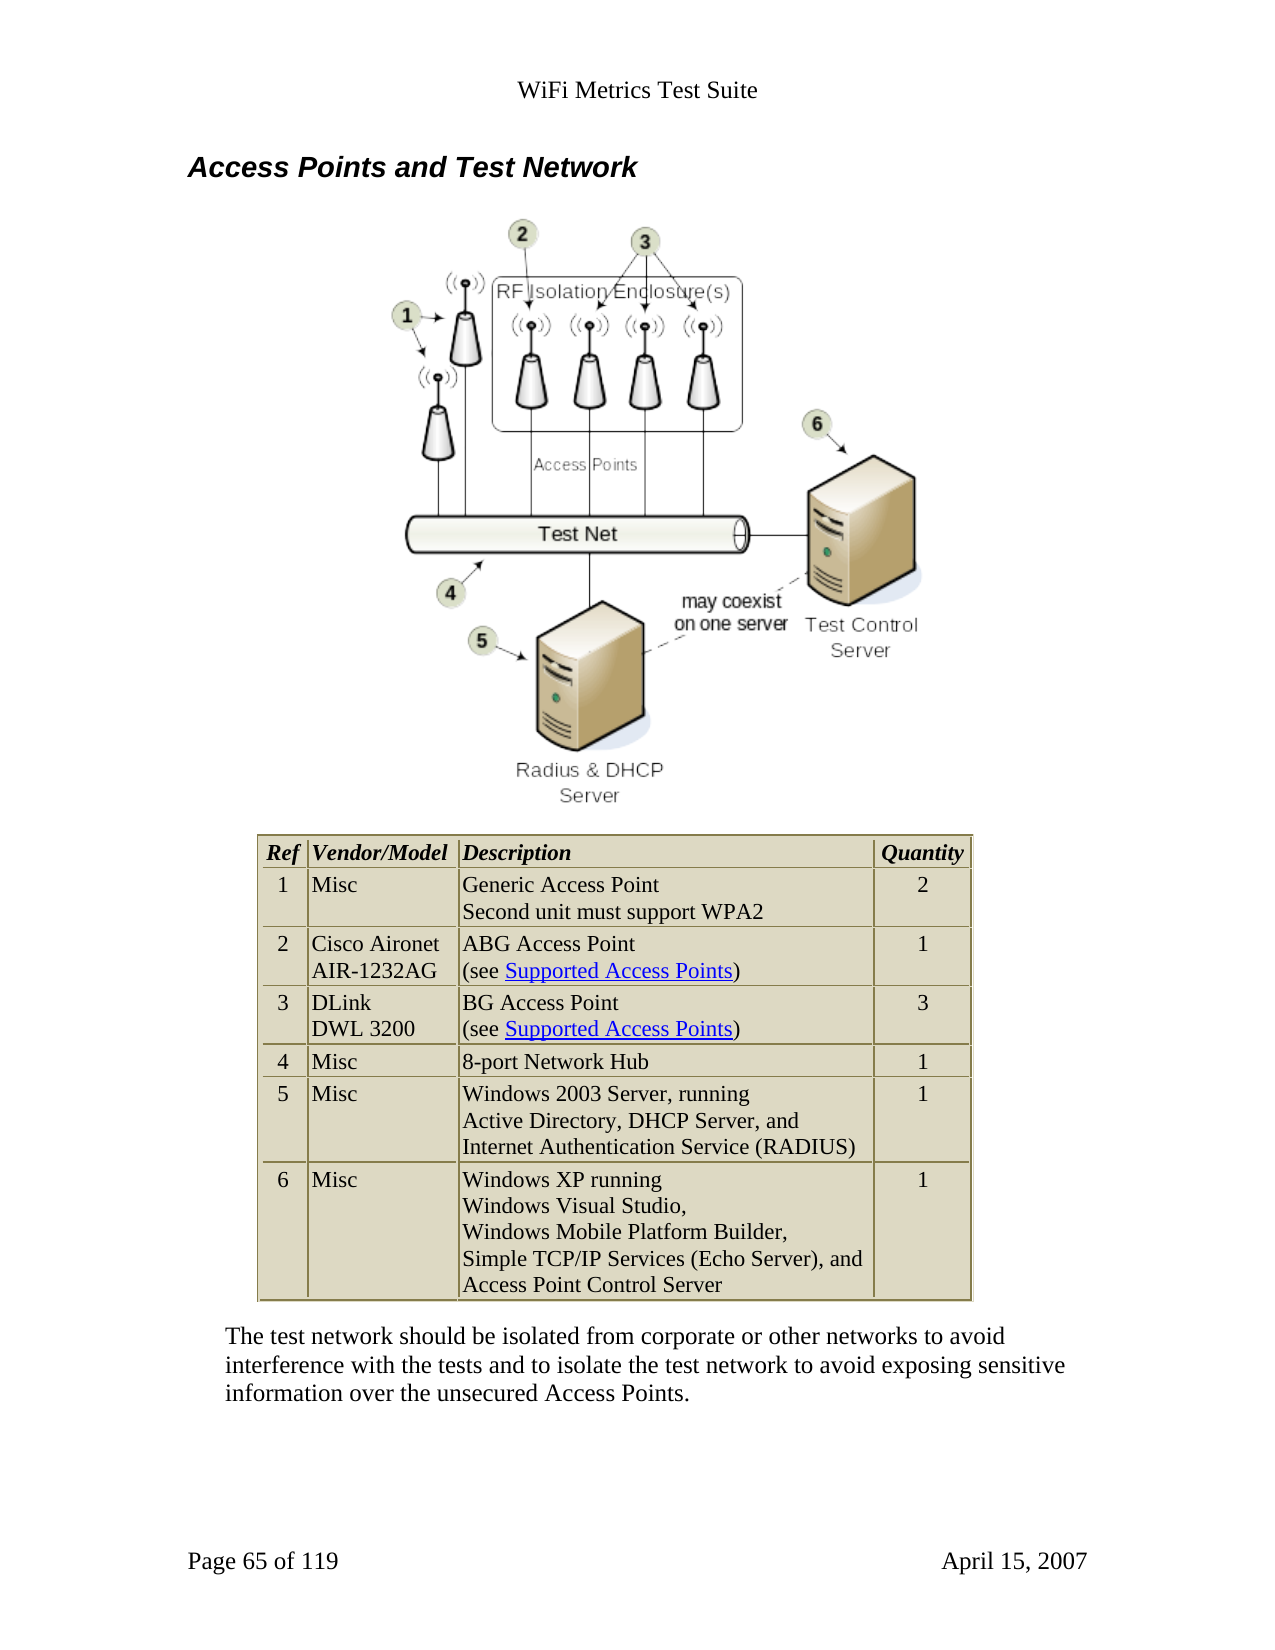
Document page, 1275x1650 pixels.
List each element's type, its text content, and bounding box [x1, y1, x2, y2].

table_cell 5 [258, 1076, 307, 1161]
table_cell Misc [309, 1047, 456, 1076]
table_cell ABG Access Point (see Supported Access Points) [460, 929, 872, 984]
table_cell 1 [873, 926, 972, 984]
subtitle Access Points and Test Network [187, 150, 1087, 183]
table_header Quantity [873, 838, 970, 867]
table_cell 3 [875, 985, 971, 1043]
table_cell Generic Access Point Second unit must support WPA2 [460, 870, 872, 926]
table_cell DLink DWL 3200 [309, 988, 456, 1043]
table_cell 2 [258, 926, 307, 984]
table_cell BG Access Point (see Supported Access Points) [460, 988, 872, 1043]
table_cell 1 [873, 1076, 972, 1161]
table_header Ref [260, 838, 307, 867]
table_cell Windows 2003 Server, running Active Directory, DHCP Server, and Internet Authentication Service (RADIUS) [460, 1079, 872, 1161]
table_cell Misc [309, 870, 456, 926]
table_header Description [458, 838, 873, 867]
table_cell Misc [307, 1161, 458, 1299]
table_cell 2 [873, 867, 972, 926]
text The test network should be isolated from corporate or other networks to avoid interference with the tests and to isolate the test network to avoid exposing sensitive information over the unsecured Access Points. [225, 1321, 1087, 1407]
table_cell Misc [309, 1079, 456, 1161]
table_cell 6 [260, 1161, 307, 1299]
table_header Vendor/Model [307, 836, 458, 867]
table_cell Cisco Aironet AIR-1232AG [309, 929, 456, 984]
table_cell 4 [260, 1043, 306, 1076]
table_cell 3 [260, 985, 306, 1043]
table_cell 8-port Network Hub [460, 1047, 872, 1076]
table_cell Windows XP running Windows Visual Studio, Windows Mobile Platform Builder, Simple TCP/IP Services (Echo Server), and Access Point Control Server [458, 1164, 873, 1299]
table_cell 1 [258, 867, 307, 926]
table_cell 1 [873, 1161, 970, 1299]
table_cell 1 [875, 1043, 971, 1076]
